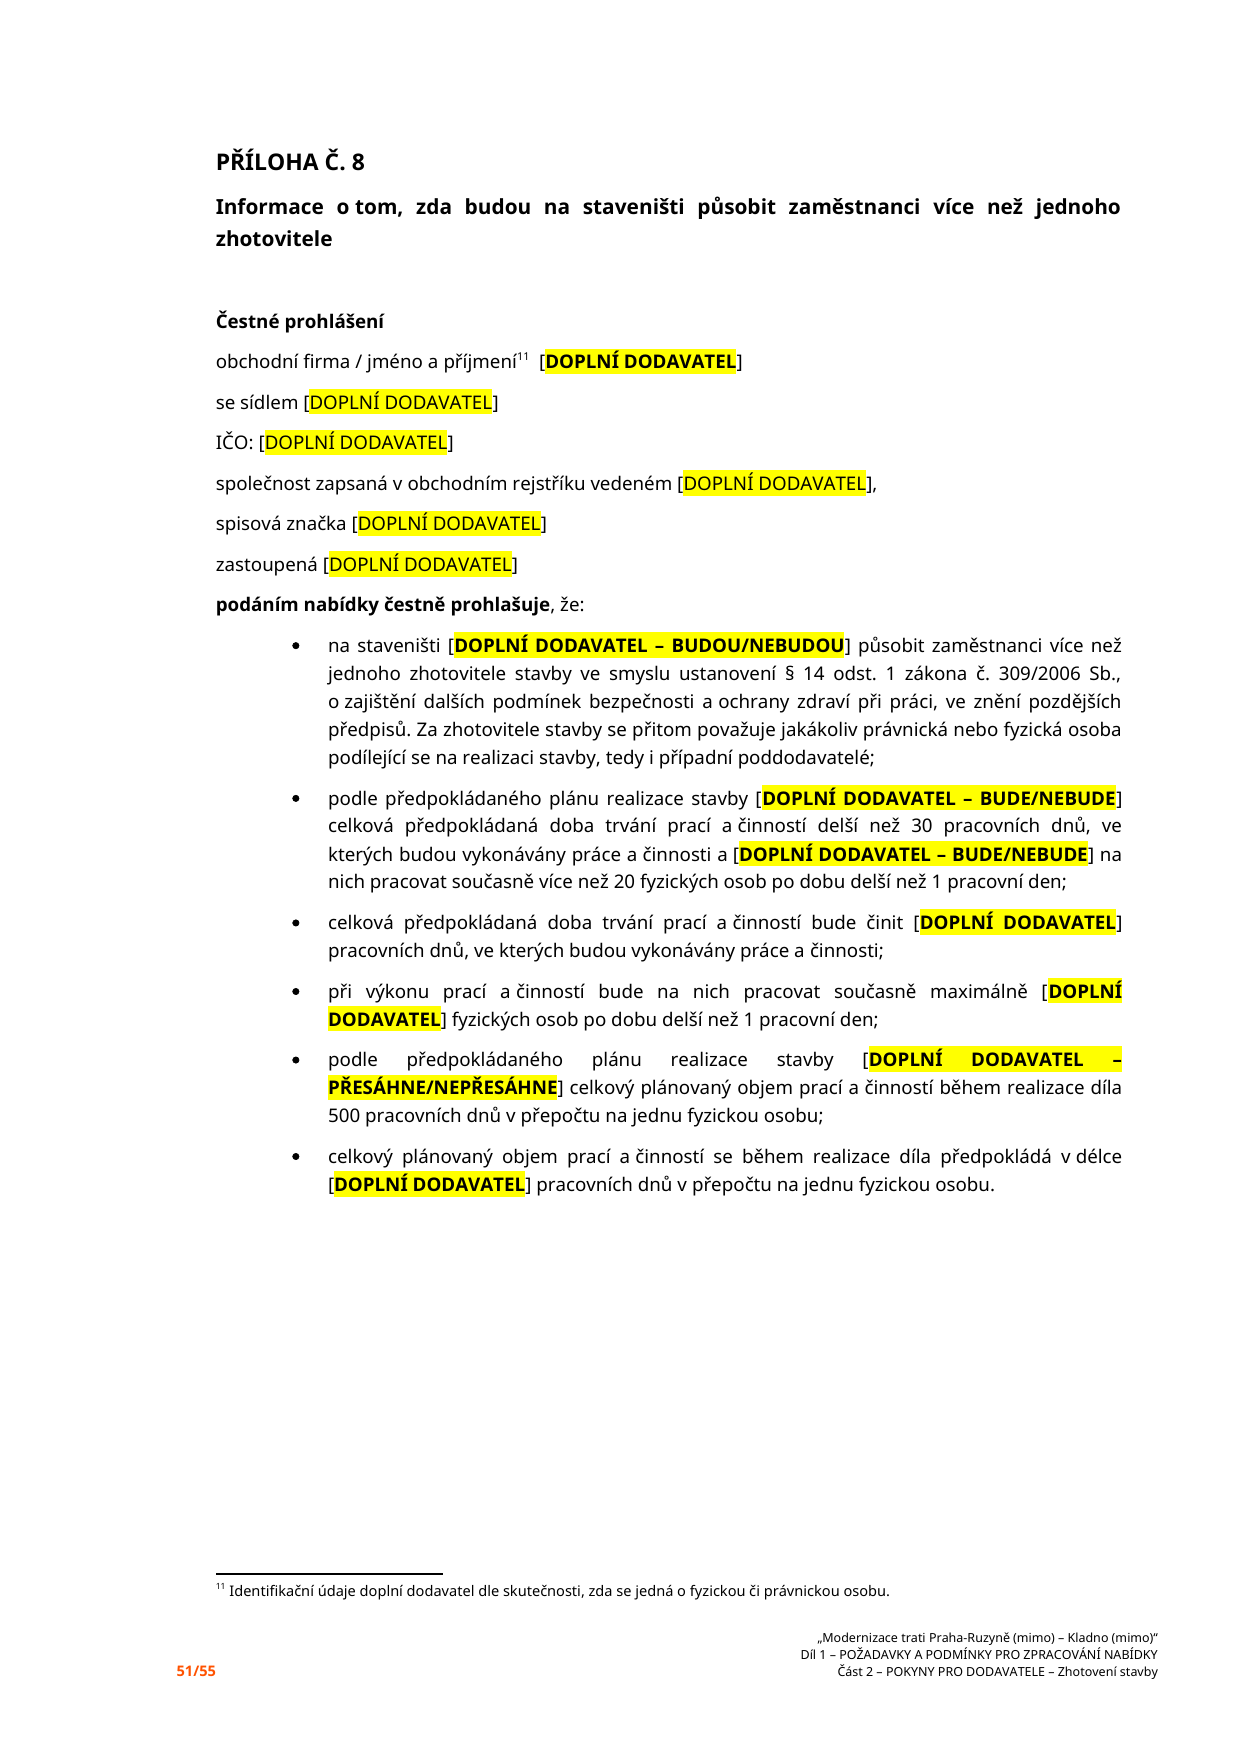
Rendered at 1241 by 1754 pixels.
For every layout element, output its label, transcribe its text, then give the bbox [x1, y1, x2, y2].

text podle předpokládaného plánu realizace stavby [DOPLNÍ DODAVATEL – BUDE/NEBUDE] celková předpokládaná doba trvání prací a činností delší než 30 pracovních dnů, ve kterých budou vykonávány práce a činnosti a [DOPLNÍ DODAVATEL – BUDE/NEBUDE] na nich pracovat současně více než 20 fyzických osob po dobu delší než 1 pracovní den; [292, 785, 1122, 894]
text podáním nabídky čestně prohlašuje, že: [216, 592, 1122, 617]
text se sídlem [DOPLNÍ DODAVATEL] [492, 389, 1122, 414]
text zastoupená [DOPLNÍ DODAVATEL] [512, 551, 1122, 577]
text celkový plánovaný objem prací a činností se během realizace díla předpokládá v délce [DOPLNÍ DODAVATEL] pracovních dnů v přepočtu na jednu fyzickou osobu. [292, 1143, 1122, 1197]
text spisová značka [DOPLNÍ DODAVATEL] [541, 511, 1122, 536]
text spisová značka [DOPLNÍ DODAVATEL] [216, 511, 358, 536]
text Čestné prohlášení [216, 308, 1122, 333]
text obchodní firma / jméno a příjmení [DOPLNÍ DODAVATEL] [216, 348, 1122, 374]
text IČO: [DOPLNÍ DODAVATEL] [216, 429, 1122, 455]
text Příloha č. 8 [216, 146, 1122, 177]
text při výkonu prací a činností bude na nich pracovat současně maximálně [DOPLNÍ DODAVATEL] fyzických osob po dobu delší než 1 pracovní den; [292, 978, 1122, 1031]
text na staveništi [DOPLNÍ DODAVATEL – BUDOU/NEBUDOU] působit zaměstnanci více než jednoho zhotovitele stavby ve smyslu ustanovení § 14 odst. 1 zákona č. 309/2006 Sb., o zajištění dalších podmínek bezpečnosti a ochrany zdraví při práci, ve znění pozdějších předpisů. Za zhotovitele stavby se přitom považuje jakákoliv právnická nebo fyzická osoba podílející se na realizaci stavby, tedy i případní poddodavatelé; [292, 632, 1122, 770]
text společnost zapsaná v obchodním rejstříku vedeném [DOPLNÍ DODAVATEL], [216, 470, 683, 496]
text zastoupená [DOPLNÍ DODAVATEL] [216, 551, 329, 577]
text Informace o tom, zda budou na staveništi působit zaměstnanci více než jednoho zhotovitele [216, 192, 1122, 252]
text celková předpokládaná doba trvání prací a činností bude činit [DOPLNÍ DODAVATEL] pracovních dnů, ve kterých budou vykonávány práce a činnosti; [292, 909, 1122, 963]
text se sídlem [DOPLNÍ DODAVATEL] [216, 389, 309, 414]
text společnost zapsaná v obchodním rejstříku vedeném [DOPLNÍ DODAVATEL], [866, 470, 1122, 496]
text podle předpokládaného plánu realizace stavby [DOPLNÍ DODAVATEL – PŘESÁHNE/NEPŘESÁHNE] celkový plánovaný objem prací a činností během realizace díla 500 pracovních dnů v přepočtu na jednu fyzickou osobu; [292, 1046, 1122, 1128]
